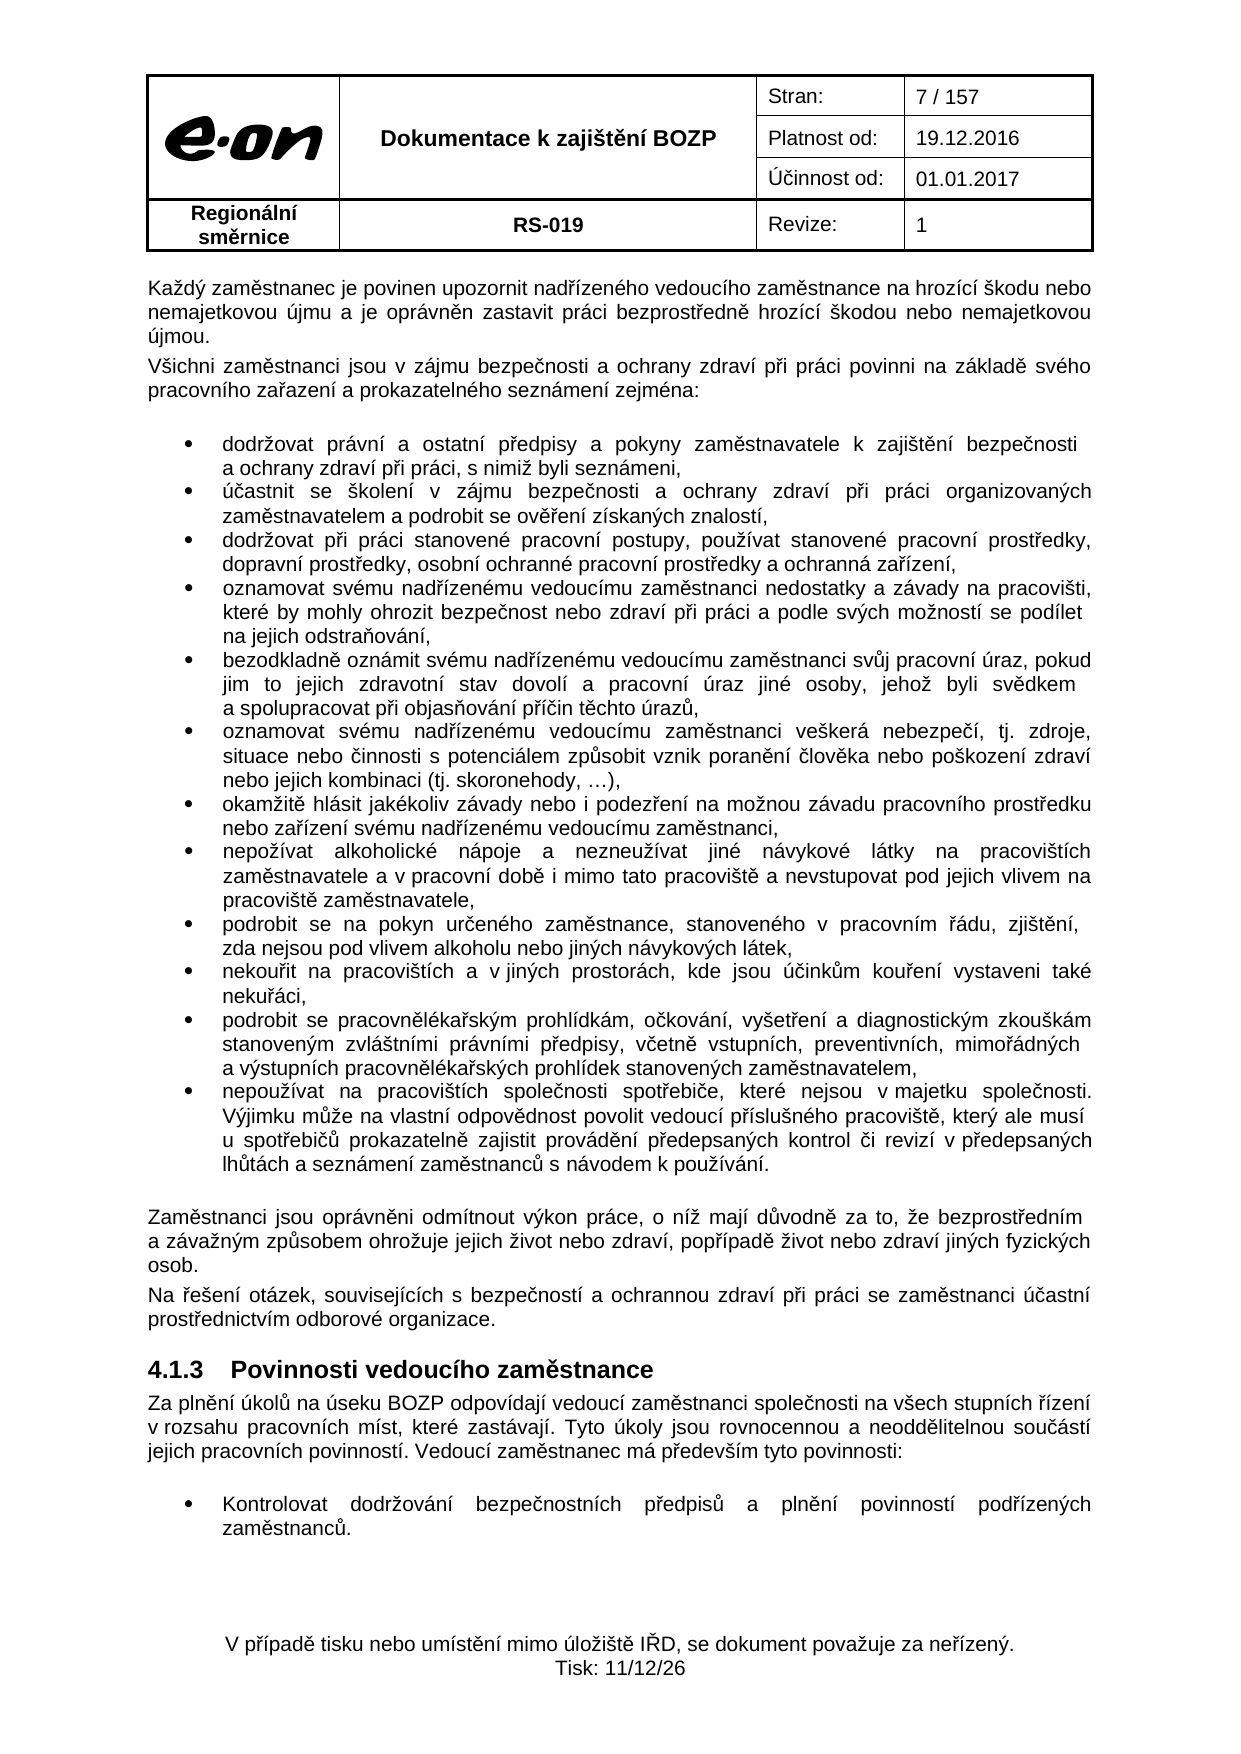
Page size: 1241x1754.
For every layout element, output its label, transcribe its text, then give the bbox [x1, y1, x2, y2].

list Kontrolovat dodržování bezpečnostních předpisů a plnění povinností podřízených zaměstnanců. [185, 1492, 1092, 1539]
text Každý zaměstnanec je povinen upozornit nadřízeného vedoucího zaměstnance na hrozící škodu nebo nemajetkovou újmu a je oprávněn zastavit práci bezprostředně hrozící škodou nebo nemajetkovou újmou. [148, 276, 1092, 348]
list účastnit se školení v zájmu bezpečnosti a ochrany zdraví při práci organizovaných zaměstnavatelem a podrobit se ověření získaných znalostí, [185, 479, 1092, 527]
list okamžitě hlásit jakékoliv závady nebo i podezření na možnou závadu pracovního prostředku nebo zařízení svému nadřízenému vedoucímu zaměstnanci, [185, 791, 1092, 839]
list nepožívat alkoholické nápoje a nezneužívat jiné návykové látky na pracovištích zaměstnavatele a v pracovní době i mimo tato pracoviště a nevstupovat pod jejich vlivem na pracoviště zaměstnavatele, [185, 839, 1092, 911]
text Na řešení otázek, souvisejících s bezpečností a ochrannou zdraví při práci se zaměstnanci účastní prostřednictvím odborové organizace. [148, 1283, 1092, 1331]
list oznamovat svému nadřízenému vedoucímu zaměstnanci veškerá nebezpečí, tj. zdroje, situace nebo činnosti s potenciálem způsobit vznik poranění člověka nebo poškození zdraví nebo jejich kombinaci (tj. skoronehody, …), [185, 719, 1092, 791]
list oznamovat svému nadřízenému vedoucímu zaměstnanci nedostatky a závady na pracovišti, které by mohly ohrozit bezpečnost nebo zdraví při práci a podle svých možností se podílet na jejich odstraňování, [185, 575, 1092, 647]
list podrobit se pracovnělékařským prohlídkám, očkování, vyšetření a diagnostickým zkouškám stanoveným zvláštními právními předpisy, včetně vstupních, preventivních, mimořádných a výstupních pracovnělékařských prohlídek stanovených zaměstnavatelem, [185, 1007, 1092, 1079]
text Zaměstnanci jsou oprávněni odmítnout výkon práce, o níž mají důvodně za to, že bezprostředním a závažným způsobem ohrožuje jejich život nebo zdraví, popřípadě život nebo zdraví jiných fyzických osob. [148, 1204, 1092, 1276]
text Všichni zaměstnanci jsou v zájmu bezpečnosti a ochrany zdraví při práci povinni na základě svého pracovního zařazení a prokazatelného seznámení zejména: [148, 354, 1092, 402]
subtitle Povinnosti vedoucího zaměstnance [148, 1356, 1092, 1384]
text Za plnění úkolů na úseku BOZP odpovídají vedoucí zaměstnanci společnosti na všech stupních řízení v rozsahu pracovních míst, které zastávají. Tyto úkoly jsou rovnocennou a neoddělitelnou součástí jejich pracovních povinností. Vedoucí zaměstnanec má především tyto povinnosti: [148, 1391, 1092, 1462]
list podrobit se na pokyn určeného zaměstnance, stanoveného v pracovním řádu, zjištění, zda nejsou pod vlivem alkoholu nebo jiných návykových látek, [185, 911, 1092, 959]
list dodržovat právní a ostatní předpisy a pokyny zaměstnavatele k zajištění bezpečnosti a ochrany zdraví při práci, s nimiž byli seznámeni, [185, 431, 1092, 479]
list bezodkladně oznámit svému nadřízenému vedoucímu zaměstnanci svůj pracovní úraz, pokud jim to jejich zdravotní stav dovolí a pracovní úraz jiné osoby, jehož byli svědkem a spolupracovat při objasňování příčin těchto úrazů, [185, 647, 1092, 719]
list dodržovat při práci stanovené pracovní postupy, používat stanovené pracovní prostředky, dopravní prostředky, osobní ochranné pracovní prostředky a ochranná zařízení, [185, 527, 1092, 575]
list nekouřit na pracovištích a v jiných prostorách, kde jsou účinkům kouření vystaveni také nekuřáci, [185, 959, 1092, 1007]
list nepoužívat na pracovištích společnosti spotřebiče, které nejsou v majetku společnosti. Výjimku může na vlastní odpovědnost povolit vedoucí příslušného pracoviště, který ale musí u spotřebičů prokazatelně zajistit provádění předepsaných kontrol či revizí v předepsaných lhůtách a seznámení zaměstnanců s návodem k používání. [185, 1079, 1092, 1175]
